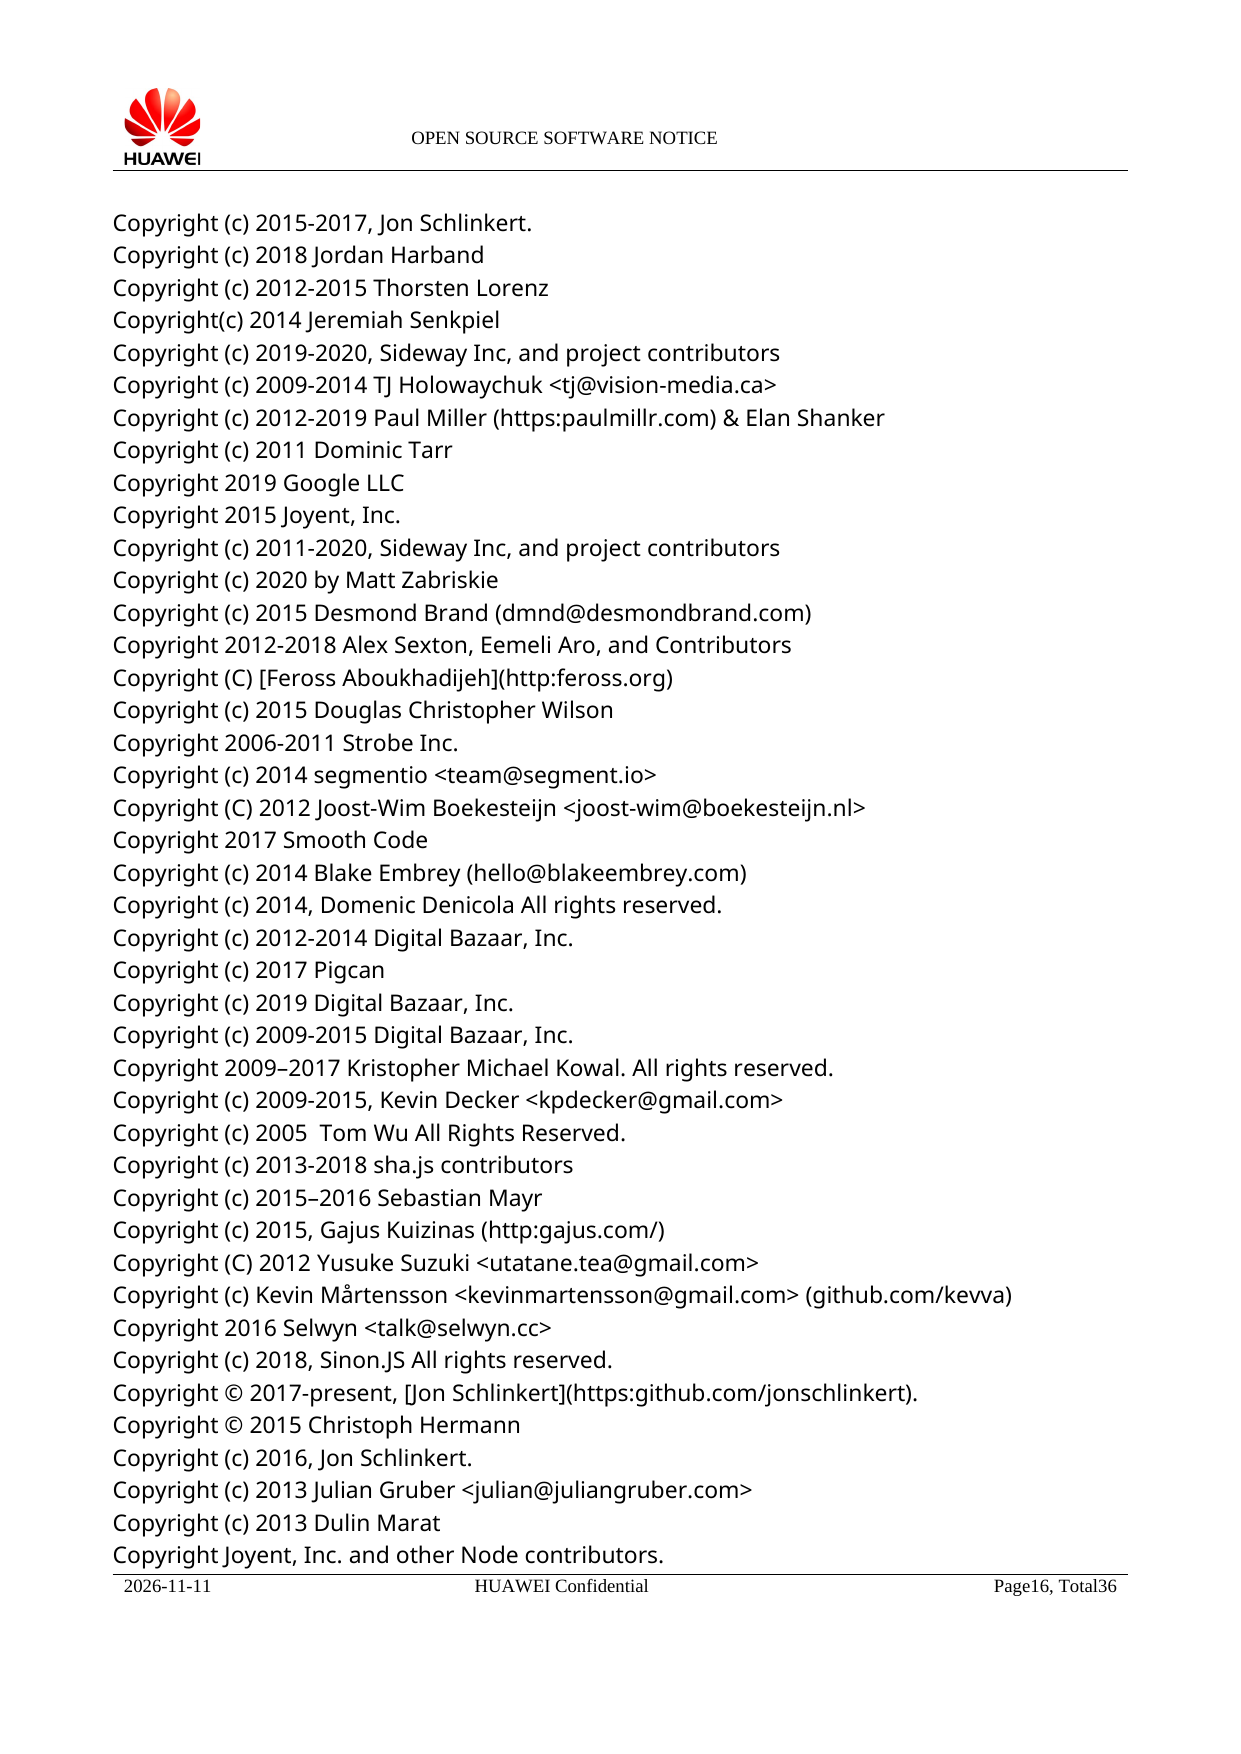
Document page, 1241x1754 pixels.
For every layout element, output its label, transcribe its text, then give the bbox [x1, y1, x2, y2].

picture [124, 88, 201, 165]
